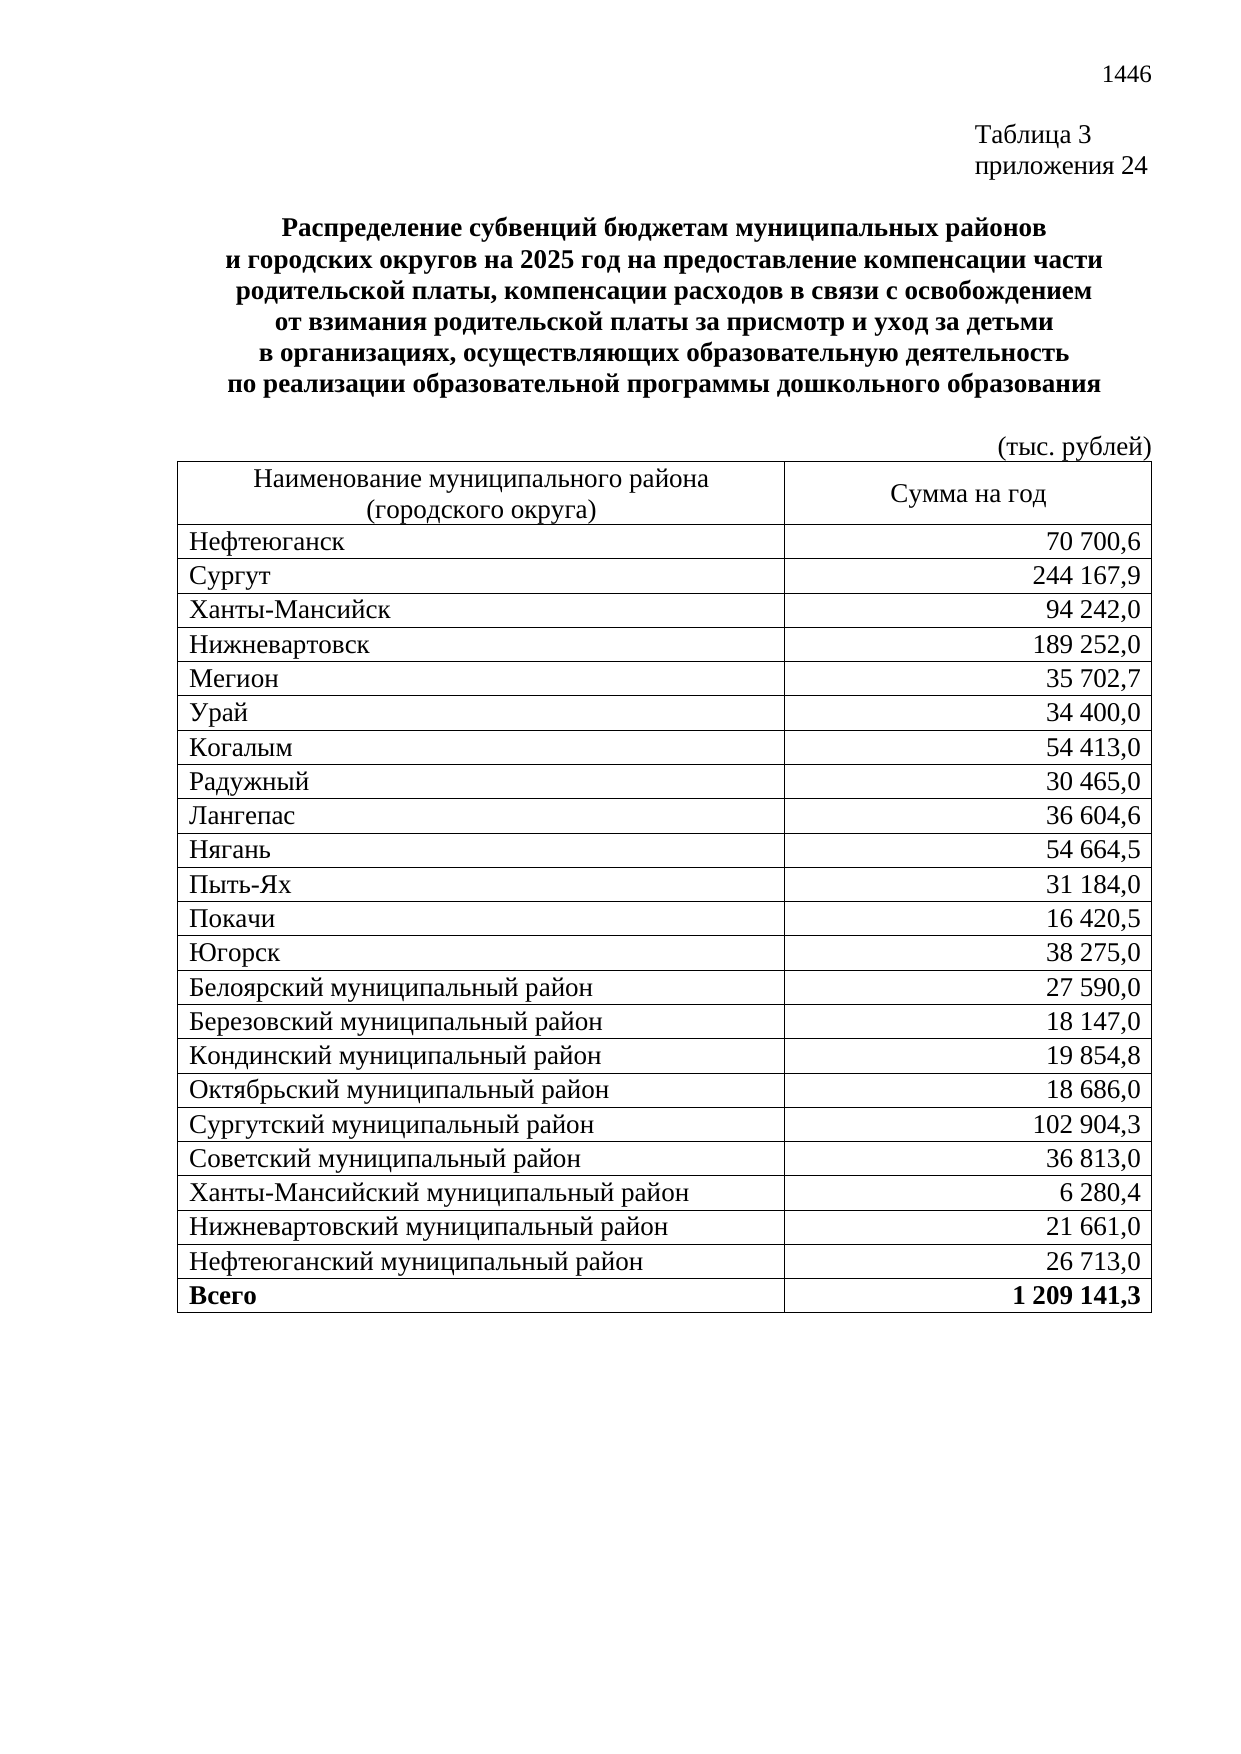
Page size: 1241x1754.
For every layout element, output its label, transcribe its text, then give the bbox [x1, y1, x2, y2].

table_cell Ханты-Мансийский муниципальный район [178, 1176, 784, 1209]
table_cell Октябрьский муниципальный район [178, 1074, 784, 1107]
table_cell Кондинский муниципальный район [178, 1039, 784, 1072]
table_cell 102 904,3 [785, 1108, 1151, 1141]
table_cell 70 700,6 [785, 525, 1151, 558]
table_cell 1 209 141,3 [785, 1279, 1151, 1312]
table_cell 189 252,0 [785, 628, 1151, 661]
table_cell 36 813,0 [785, 1142, 1151, 1175]
table_cell Нижневартовск [178, 628, 784, 661]
table_cell 27 590,0 [785, 971, 1151, 1004]
table_cell Покачи [178, 902, 784, 935]
table_cell Лангепас [178, 799, 784, 832]
table_cell Советский муниципальный район [178, 1142, 784, 1175]
table_cell 38 275,0 [785, 936, 1151, 969]
table_cell 54 413,0 [785, 731, 1151, 764]
table_cell 16 420,5 [785, 902, 1151, 935]
text от взимания родительской платы за присмотр и уход за детьми [177, 305, 1152, 336]
table_cell Ханты-Мансийск [178, 594, 784, 627]
text приложения 24 [974, 149, 1152, 180]
table_cell Урай [178, 696, 784, 730]
table_cell 54 664,5 [785, 834, 1151, 867]
table_cell 244 167,9 [785, 559, 1151, 593]
table_cell 31 184,0 [785, 868, 1151, 901]
table_cell Березовский муниципальный район [178, 1005, 784, 1038]
table_cell 94 242,0 [785, 594, 1151, 627]
table_cell 35 702,7 [785, 662, 1151, 695]
table_cell 19 854,8 [785, 1039, 1151, 1072]
table_cell 26 713,0 [785, 1245, 1151, 1278]
table_cell Всего [178, 1279, 784, 1312]
table_cell Сургутский муниципальный район [178, 1108, 784, 1141]
table_cell 18 686,0 [785, 1074, 1151, 1107]
table_cell 36 604,6 [785, 799, 1151, 832]
table_header Сумма на год [785, 462, 1151, 524]
table_cell 30 465,0 [785, 765, 1151, 798]
table_cell Нефтеюганск [178, 525, 784, 558]
table_cell Пыть-Ях [178, 868, 784, 901]
table_cell Радужный [178, 765, 784, 798]
table_cell Нягань [178, 834, 784, 867]
text (тыс. рублей) [177, 429, 1152, 461]
text Таблица 3 [974, 118, 1152, 149]
table_cell Белоярский муниципальный район [178, 971, 784, 1004]
table_cell 21 661,0 [785, 1211, 1151, 1244]
table_cell Нефтеюганский муниципальный район [178, 1245, 784, 1278]
table_cell Нижневартовский муниципальный район [178, 1211, 784, 1244]
text по реализации образовательной программы дошкольного образования [177, 367, 1152, 398]
table_cell Когалым [178, 731, 784, 764]
table_cell 18 147,0 [785, 1005, 1151, 1038]
text и городских округов на 2025 год на предоставление компенсации части родительской платы, компенсации расходов в связи с освобождением [177, 243, 1152, 305]
text Распределение субвенций бюджетам муниципальных районов [177, 212, 1152, 243]
table_cell Югорск [178, 936, 784, 969]
table_header Наименование муниципального района (городского округа) [178, 462, 784, 524]
text в организациях, осуществляющих образовательную деятельность [177, 336, 1152, 367]
table_cell Сургут [178, 559, 784, 593]
table_cell 6 280,4 [785, 1176, 1151, 1209]
table_cell 34 400,0 [785, 696, 1151, 730]
table_cell Мегион [178, 662, 784, 695]
